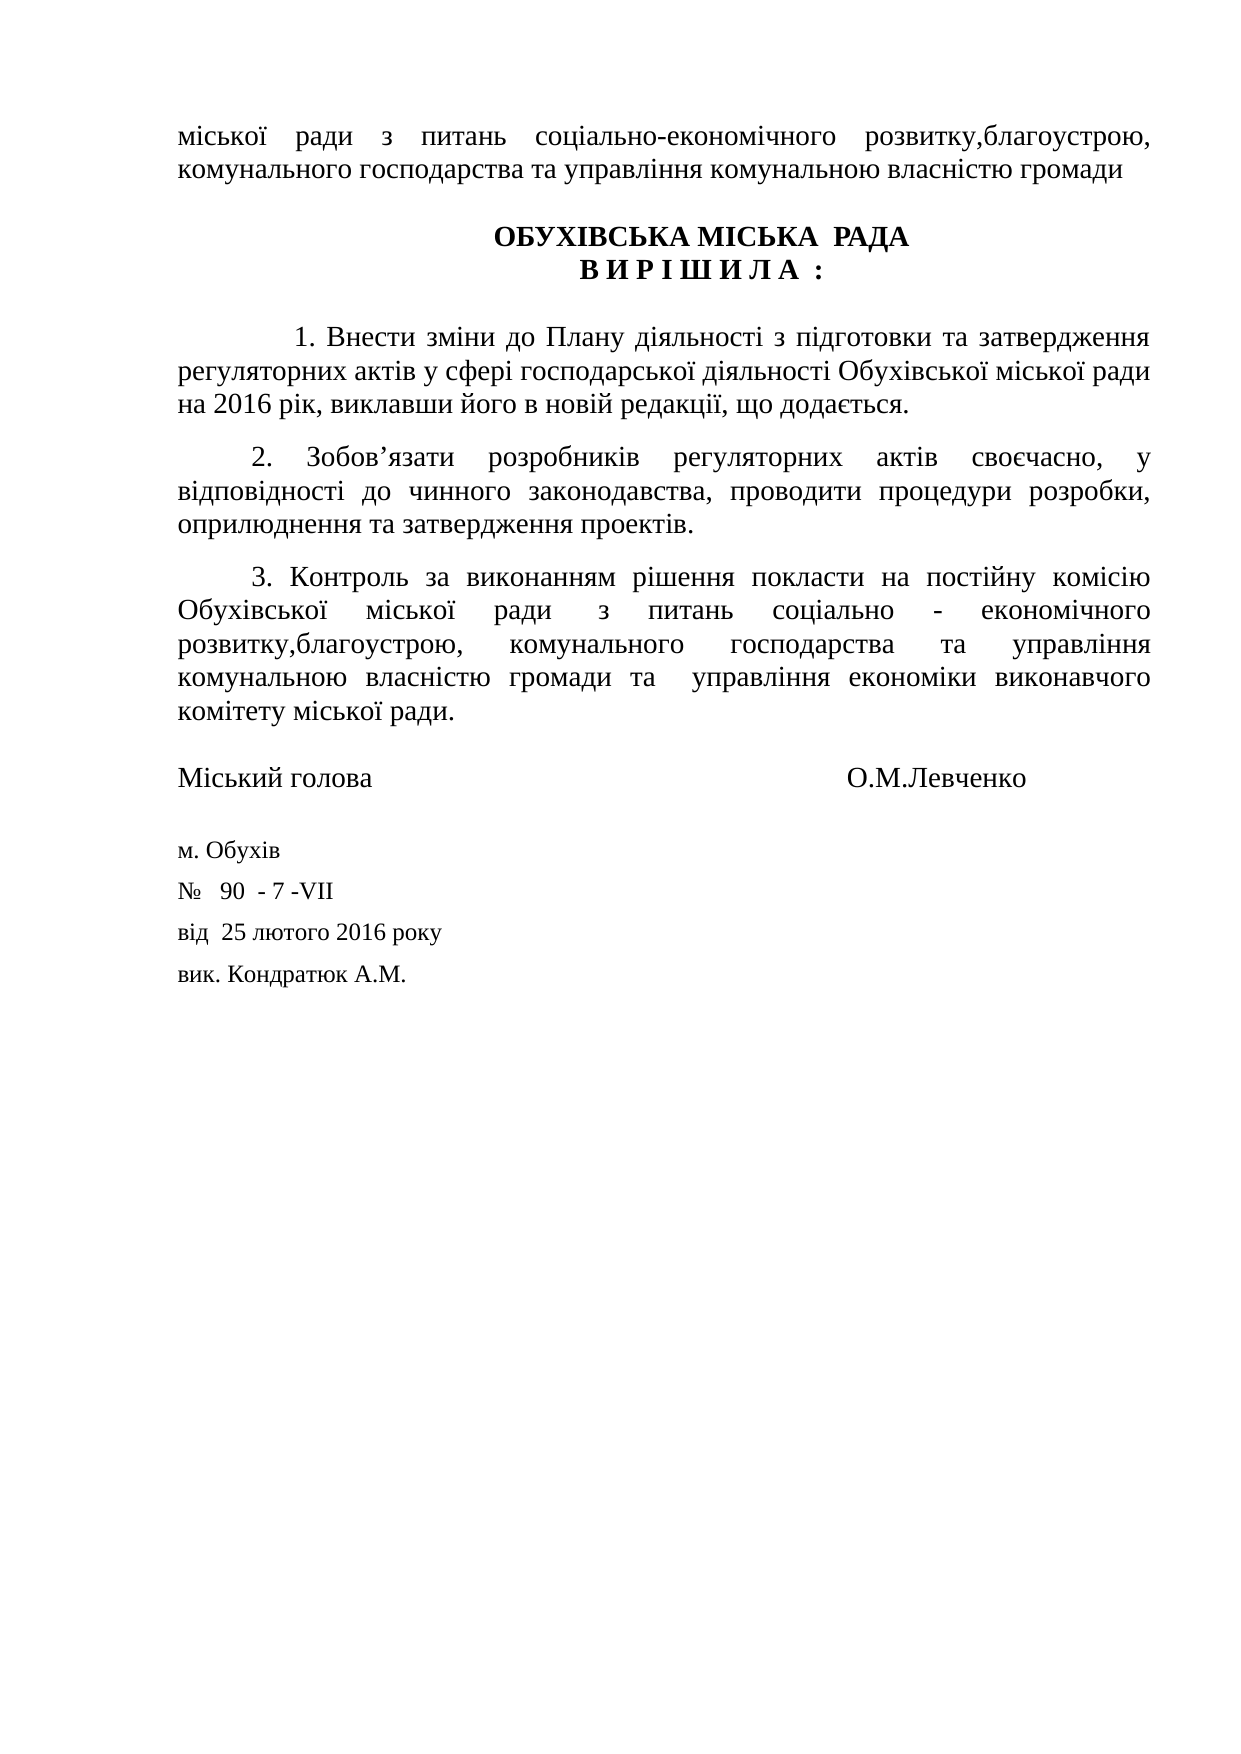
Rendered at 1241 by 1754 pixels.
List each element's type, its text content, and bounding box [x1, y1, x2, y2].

text 3. Контроль за виконанням рішення покласти на постійну комісію Обухівської міської ради з питань соціально - економічного розвитку,благоустрою, комунального господарства та управління комунальною власністю громади та управління економіки виконавчого комітету міської ради. [177, 559, 1152, 727]
text від 25 лютого 2016 року [177, 917, 1152, 946]
subtitle В И Р І Ш И Л А : [177, 252, 1152, 286]
text Міський голова О.М.Левченко [177, 760, 1152, 794]
text 1. Внести зміни до Плану діяльності з підготовки та затвердження регуляторних актів у сфері господарської діяльності Обухівської міської ради на 2016 рік, виклавши його в новій редакції, що додається. [177, 319, 1152, 420]
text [177, 118, 1152, 185]
text вик. Кондратюк А.М. [177, 959, 1152, 987]
text м. Обухів [177, 835, 1152, 864]
text 2. Зобов’язати розробників регуляторних актів своєчасно, у відповідності до чинного законодавства, проводити процедури розробки, оприлюднення та затвердження проектів. [177, 439, 1152, 540]
subtitle ОБУХІВСЬКА МІСЬКА РАДА [177, 219, 1152, 252]
text № 90 - 7 -VII [177, 876, 1152, 905]
